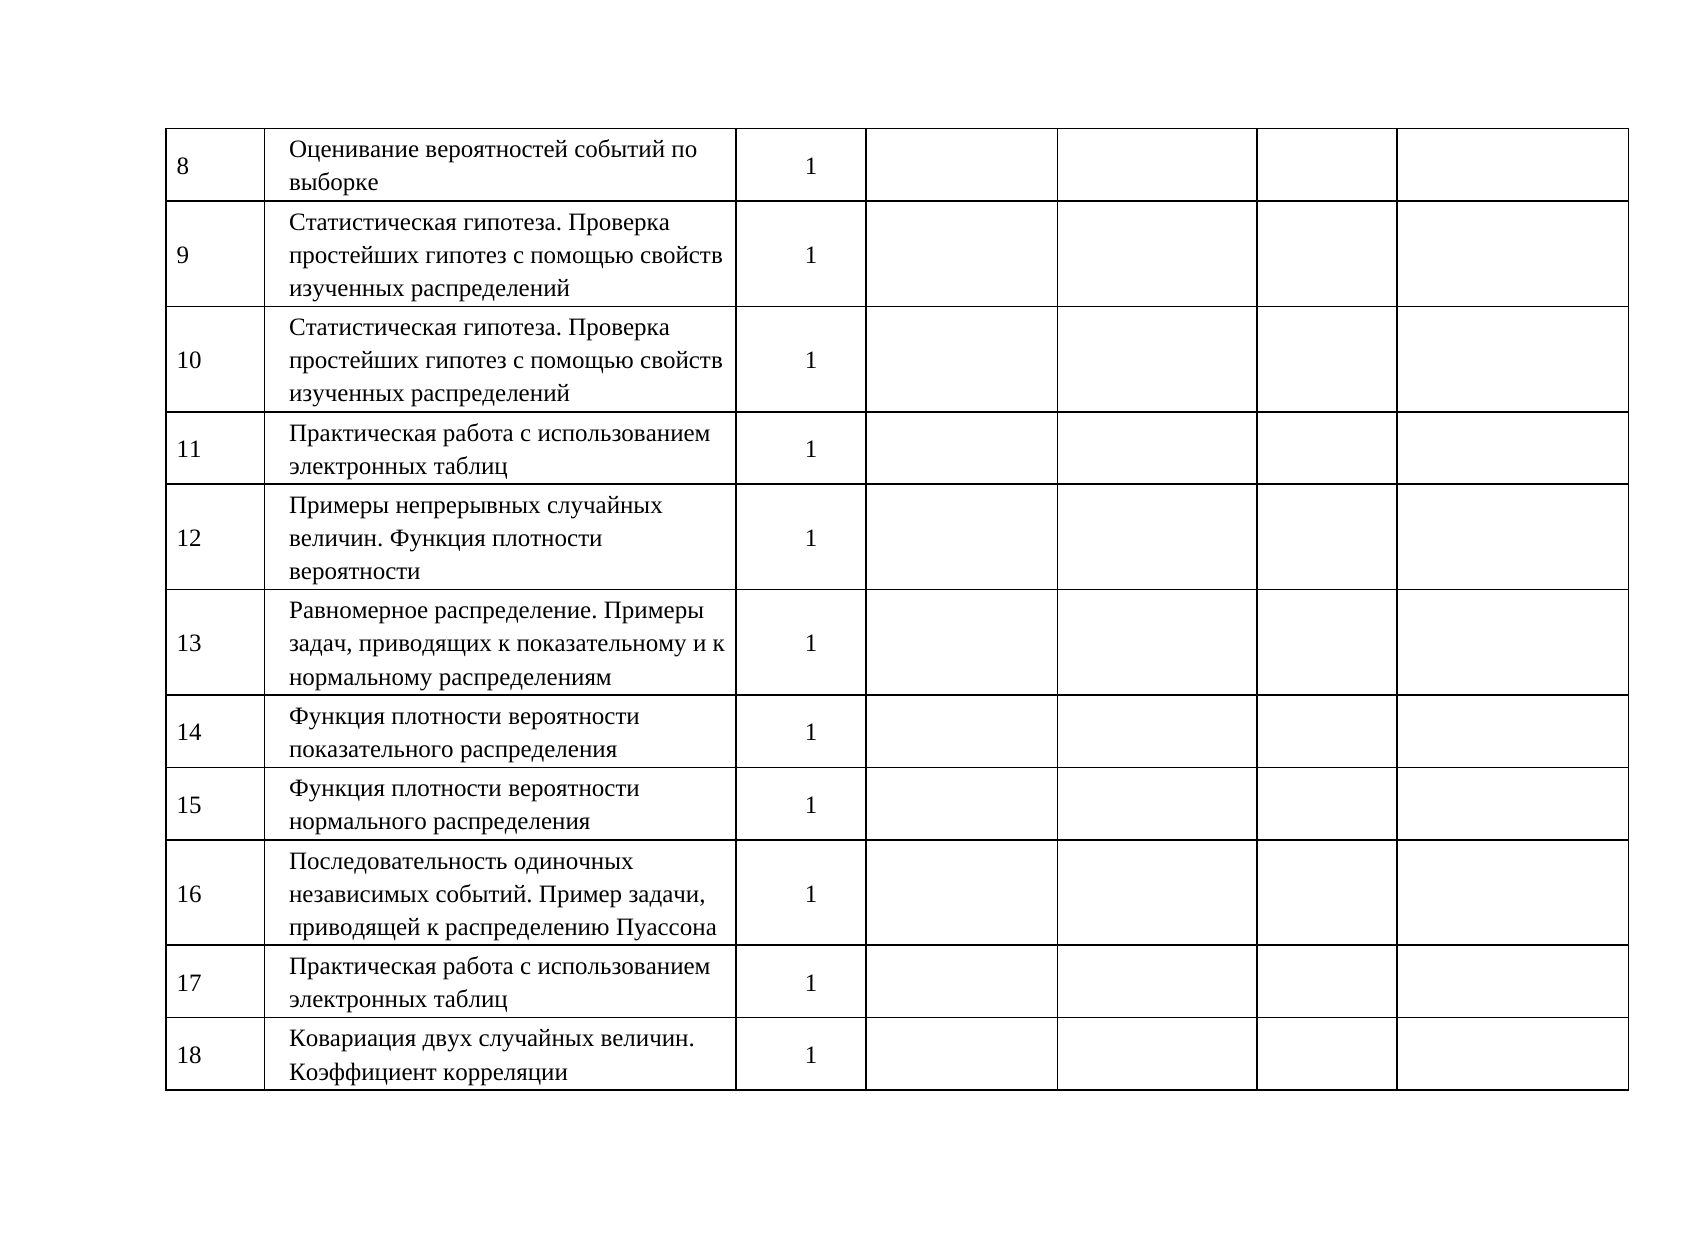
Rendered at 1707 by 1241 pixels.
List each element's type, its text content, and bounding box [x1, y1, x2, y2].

table_cell [1058, 413, 1256, 483]
table_cell [1258, 590, 1396, 694]
table_cell [867, 485, 1057, 589]
table_cell [1058, 768, 1256, 839]
table_cell [867, 768, 1057, 839]
table_cell [1258, 413, 1396, 483]
table_cell [1398, 307, 1628, 411]
table_cell 1 [737, 696, 865, 767]
table_cell 1 [737, 485, 865, 589]
table_cell 1 [737, 841, 865, 944]
table_cell Практическая работа с использованием электронных таблиц [265, 946, 735, 1017]
table_cell 8 [167, 129, 264, 200]
table_cell Статистическая гипотеза. Проверка простейших гипотез с помощью свойств изученных распределений [265, 202, 735, 306]
table_cell [1258, 946, 1396, 1017]
table_cell [1258, 1018, 1396, 1089]
table_cell 18 [167, 1018, 264, 1089]
table_cell [1258, 202, 1396, 306]
table_cell 1 [737, 768, 865, 839]
table_cell [1058, 696, 1256, 767]
table_cell 11 [167, 413, 264, 483]
table_cell [1398, 946, 1628, 1017]
table_cell [1058, 841, 1256, 944]
table_cell [1258, 129, 1396, 200]
table_cell 1 [737, 307, 865, 411]
table_cell 1 [737, 946, 865, 1017]
table_cell 1 [737, 413, 865, 483]
table_cell [867, 129, 1057, 200]
table_cell [1258, 696, 1396, 767]
table_cell [1398, 841, 1628, 944]
table_cell 1 [737, 129, 865, 200]
table_cell [1058, 129, 1256, 200]
table_cell 14 [167, 696, 264, 767]
table_cell [867, 1018, 1057, 1089]
table_cell [1058, 485, 1256, 589]
table_cell [1398, 696, 1628, 767]
table_cell [1058, 590, 1256, 694]
table_cell 10 [167, 307, 264, 411]
table_cell Примеры непрерывных случайных величин. Функция плотности вероятности [265, 485, 735, 589]
table_cell [1398, 590, 1628, 694]
table_cell [867, 590, 1057, 694]
table_cell [867, 696, 1057, 767]
table_cell [1058, 202, 1256, 306]
table_cell [1258, 768, 1396, 839]
table_cell 1 [737, 590, 865, 694]
table_cell [1398, 485, 1628, 589]
table_cell Последовательность одиночных независимых событий. Пример задачи, приводящей к распределению Пуассона [265, 841, 735, 944]
table_cell Равномерное распределение. Примеры задач, приводящих к показательному и к нормальному распределениям [265, 590, 735, 694]
table_cell [867, 946, 1057, 1017]
table_cell [867, 841, 1057, 944]
table_cell 16 [167, 841, 264, 944]
table_cell [1398, 768, 1628, 839]
table_cell Статистическая гипотеза. Проверка простейших гипотез с помощью свойств изученных распределений [265, 307, 735, 411]
table_cell 15 [167, 768, 264, 839]
table_cell [1258, 307, 1396, 411]
table_cell Функция плотности вероятности показательного распределения [265, 696, 735, 767]
table_cell [1058, 1018, 1256, 1089]
table_cell 9 [167, 202, 264, 306]
table_cell 12 [167, 485, 264, 589]
table_cell [867, 307, 1057, 411]
table_cell [1258, 485, 1396, 589]
table_cell Ковариация двух случайных величин. Коэффициент корреляции [265, 1018, 735, 1089]
table_cell Функция плотности вероятности нормального распределения [265, 768, 735, 839]
table_cell Оценивание вероятностей событий по выборке [265, 129, 735, 200]
table_cell [1058, 946, 1256, 1017]
table_cell [867, 202, 1057, 306]
table_cell 1 [737, 202, 865, 306]
table_cell [867, 413, 1057, 483]
table_cell [1398, 202, 1628, 306]
table_cell 1 [737, 1018, 865, 1089]
table_cell 17 [167, 946, 264, 1017]
table_cell Практическая работа с использованием электронных таблиц [265, 413, 735, 483]
table_cell [1258, 841, 1396, 944]
table_cell [1398, 413, 1628, 483]
table_cell 13 [167, 590, 264, 694]
table_cell [1398, 129, 1628, 200]
table_cell [1398, 1018, 1628, 1089]
table_cell [1058, 307, 1256, 411]
